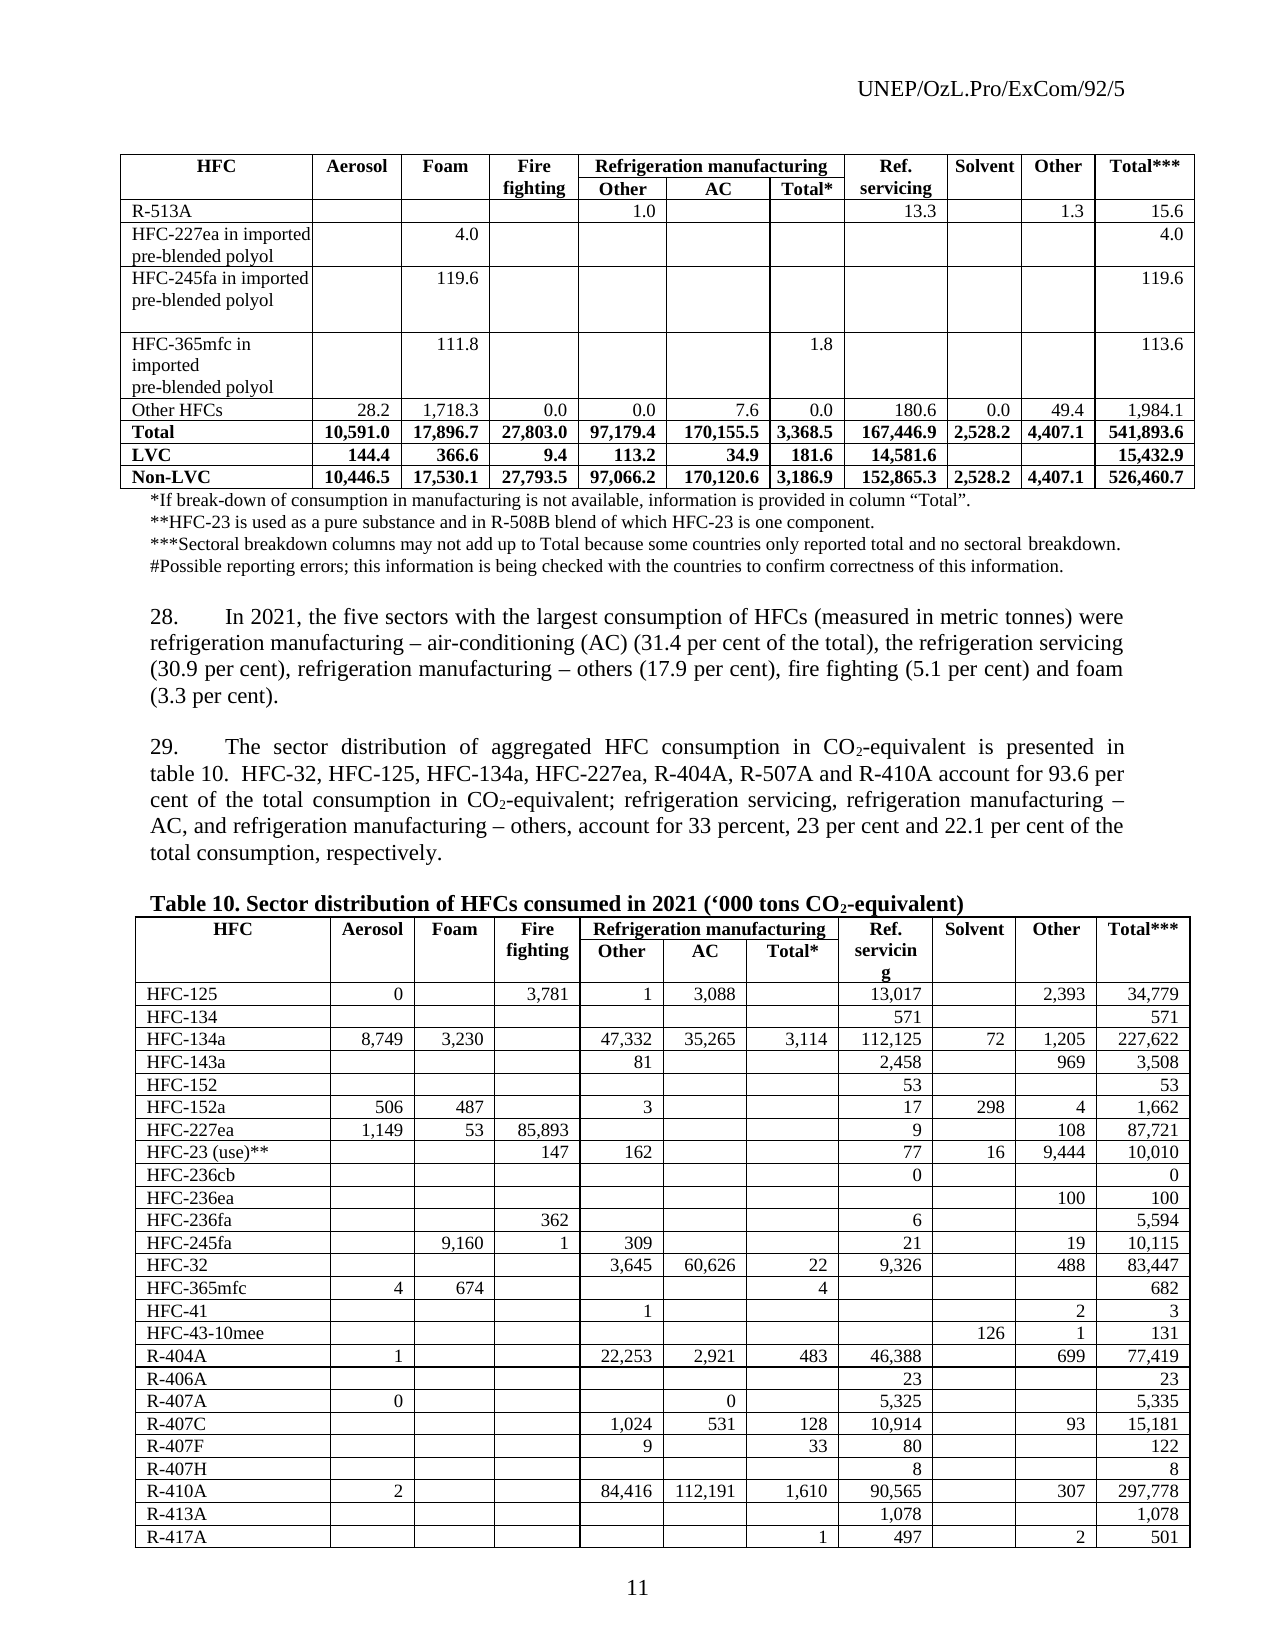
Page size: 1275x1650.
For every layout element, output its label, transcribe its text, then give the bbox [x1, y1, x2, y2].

table_cell [415, 1390, 494, 1412]
table_cell 9 [839, 1119, 932, 1140]
table_cell 147 [495, 1141, 579, 1163]
table_cell 3,368.5 [771, 421, 844, 443]
table_cell 97,179.4 [579, 421, 666, 443]
text **HFC-23 is used as a pure substance and in R-508B blend of which HFC-23 is one component. [150, 511, 1125, 532]
table_cell [331, 1006, 414, 1027]
table_cell 27,793.5 [490, 466, 578, 488]
table_cell [495, 1277, 579, 1298]
table_cell 144.4 [313, 444, 401, 465]
table_cell [415, 1209, 494, 1231]
table_cell [933, 1187, 1015, 1208]
table_cell 1,610 [747, 1480, 838, 1502]
table_cell [747, 1503, 838, 1524]
table_cell [331, 1254, 414, 1276]
table_cell 0.0 [771, 399, 844, 420]
table_cell [495, 1300, 579, 1321]
table_cell 1,078 [839, 1503, 932, 1524]
table_cell [581, 1503, 663, 1524]
table_cell [933, 1390, 1015, 1412]
table_cell 497 [839, 1526, 932, 1547]
table_cell [664, 1300, 746, 1321]
table_cell 3,230 [415, 1028, 494, 1050]
table_cell R-404A [136, 1345, 330, 1366]
table_cell [667, 267, 769, 332]
table_cell [747, 1164, 838, 1186]
table_cell [495, 1368, 579, 1389]
table_cell [664, 1119, 746, 1140]
table_cell 17,530.1 [402, 466, 489, 488]
table_cell 90,565 [839, 1480, 932, 1502]
table_cell [581, 1322, 663, 1344]
table_cell [415, 1526, 494, 1547]
table_cell 112,191 [664, 1480, 746, 1502]
table_cell 1 [495, 1232, 579, 1253]
table_cell [415, 1322, 494, 1344]
table_cell 1 [331, 1345, 414, 1366]
table_cell [933, 1480, 1015, 1502]
table_cell [581, 1006, 663, 1027]
table_cell [331, 1187, 414, 1208]
table_cell [933, 1254, 1015, 1276]
table_cell [495, 1028, 579, 1050]
text ***Sectoral breakdown columns may not add up to Total because some countries only reported total and no sectoral breakdown. [150, 532, 1125, 555]
table_cell [1022, 223, 1094, 266]
table_cell 3,781 [495, 983, 579, 1005]
table_cell 131 [1097, 1322, 1189, 1344]
table_cell 10,446.5 [313, 466, 401, 488]
table_cell [933, 1435, 1015, 1457]
table_cell [664, 1503, 746, 1524]
table_cell 4 [747, 1277, 838, 1298]
table_cell [933, 1074, 1015, 1095]
table_cell Non-LVC [121, 466, 312, 488]
table_cell 0 [331, 983, 414, 1005]
table_header Solvent [948, 155, 1021, 199]
table_cell 23 [1097, 1368, 1189, 1389]
table_cell [933, 1006, 1015, 1027]
table_cell 0 [331, 1390, 414, 1412]
table_cell HFC-227ea [136, 1119, 330, 1140]
table_cell [667, 333, 769, 397]
table_cell [1016, 1006, 1096, 1027]
table_cell 180.6 [845, 399, 947, 420]
table_cell [495, 1458, 579, 1479]
table_cell [664, 1096, 746, 1118]
table_cell [839, 1300, 932, 1321]
table_cell 0 [664, 1390, 746, 1412]
table_cell [495, 1187, 579, 1208]
table_cell 0.0 [490, 399, 578, 420]
table_cell 9,160 [415, 1232, 494, 1253]
table_cell 1.3 [1022, 200, 1094, 222]
table_cell [667, 200, 769, 222]
table_cell 0 [839, 1164, 932, 1186]
table_cell [1016, 1164, 1096, 1186]
table_cell R-513A [121, 200, 312, 222]
table_cell 541,893.6 [1096, 421, 1194, 443]
table_cell 5,335 [1097, 1390, 1189, 1412]
table_cell 483 [747, 1345, 838, 1366]
table_cell 2 [1016, 1526, 1096, 1547]
table_cell [579, 223, 666, 266]
table_cell [747, 1209, 838, 1231]
table_cell [415, 1368, 494, 1389]
table_cell 5,325 [839, 1390, 932, 1412]
table_cell 5,594 [1097, 1209, 1189, 1231]
table_cell 4 [1016, 1096, 1096, 1118]
table_cell [664, 1006, 746, 1027]
table_cell [933, 1526, 1015, 1547]
table_cell [747, 1300, 838, 1321]
table_cell [664, 1141, 746, 1163]
table_header Total*** [1096, 155, 1194, 199]
table_cell [839, 1322, 932, 1344]
table_header HFC [136, 918, 330, 982]
table_cell 34,779 [1097, 983, 1189, 1005]
table_cell 2,458 [839, 1051, 932, 1072]
table_cell HFC-134a [136, 1028, 330, 1050]
table_cell [664, 1051, 746, 1072]
subtitle In 2021, the five sectors with the largest consumption of HFCs (measured in metric tonnes) were refrigeration manufacturing – air-conditioning (AC) (31.4 per cent of the total), the refrigeration servicing (30.9 per cent), refrigeration manufacturing – others (17.9 per cent), fire fighting (5.1 per cent) and foam (3.3 per cent). [150, 603, 1125, 708]
table_cell [933, 1209, 1015, 1231]
table_cell 298 [933, 1096, 1015, 1118]
table_cell 0.0 [579, 399, 666, 420]
table_cell 17,896.7 [402, 421, 489, 443]
table_cell HFC-152a [136, 1096, 330, 1118]
table_cell 9.4 [490, 444, 578, 465]
table_cell [747, 1232, 838, 1253]
table_cell HFC-236ea [136, 1187, 330, 1208]
table_cell 506 [331, 1096, 414, 1118]
table_cell 8 [839, 1458, 932, 1479]
table_cell R-407A [136, 1390, 330, 1412]
table_cell [667, 223, 769, 266]
table_cell [747, 1141, 838, 1163]
table_cell 7.6 [667, 399, 769, 420]
table_cell 366.6 [402, 444, 489, 465]
table_cell [331, 1503, 414, 1524]
table_cell 19 [1016, 1232, 1096, 1253]
table_cell 53 [415, 1119, 494, 1140]
table_cell 22,253 [581, 1345, 663, 1366]
table_cell [664, 1368, 746, 1389]
table_cell [664, 1209, 746, 1231]
table_cell 2,393 [1016, 983, 1096, 1005]
table_cell 93 [1016, 1413, 1096, 1434]
table_header Other [1022, 155, 1094, 199]
table_cell [948, 200, 1021, 222]
table_cell 111.8 [402, 333, 489, 397]
table_cell 53 [839, 1074, 932, 1095]
table_cell 1 [581, 983, 663, 1005]
table_cell [415, 1164, 494, 1186]
table_cell [933, 983, 1015, 1005]
table_cell Other [581, 940, 663, 982]
table_cell Other HFCs [121, 399, 312, 420]
table_cell 3,508 [1097, 1051, 1189, 1072]
table_cell HFC-43-10mee [136, 1322, 330, 1344]
table_cell [933, 1119, 1015, 1140]
table_cell 10,010 [1097, 1141, 1189, 1163]
table_cell 152,865.3 [845, 466, 947, 488]
table_cell [495, 1480, 579, 1502]
table_header Other [1016, 918, 1096, 982]
table_header Foam [415, 918, 494, 982]
table_cell 526,460.7 [1096, 466, 1194, 488]
table_cell [495, 1164, 579, 1186]
table_cell [415, 1300, 494, 1321]
table_cell [495, 1413, 579, 1434]
table_cell [664, 1164, 746, 1186]
table_cell [747, 1458, 838, 1479]
table_cell [845, 223, 947, 266]
text Table 10. Sector distribution of HFCs consumed in 2021 (‘000 tons CO2-equivalent) [150, 890, 1125, 916]
table_cell 307 [1016, 1480, 1096, 1502]
table_cell [933, 1413, 1015, 1434]
table_cell [771, 223, 844, 266]
table_cell 77,419 [1097, 1345, 1189, 1366]
table_cell [331, 1526, 414, 1547]
table_cell [331, 1435, 414, 1457]
table_cell 0 [1097, 1164, 1189, 1186]
table_cell HFC-152 [136, 1074, 330, 1095]
table_cell 49.4 [1022, 399, 1094, 420]
table_cell 2,528.2 [948, 421, 1021, 443]
table_cell R-407C [136, 1413, 330, 1434]
table_cell [771, 200, 844, 222]
table_cell [933, 1232, 1015, 1253]
table_cell 162 [581, 1141, 663, 1163]
table_cell HFC-32 [136, 1254, 330, 1276]
table_cell 8 [1097, 1458, 1189, 1479]
table_cell [664, 1435, 746, 1457]
table_cell [415, 1074, 494, 1095]
table_cell [948, 333, 1021, 397]
table_cell 487 [415, 1096, 494, 1118]
table_cell 60,626 [664, 1254, 746, 1276]
table_cell 108 [1016, 1119, 1096, 1140]
table_cell 571 [1097, 1006, 1189, 1027]
table_cell 181.6 [771, 444, 844, 465]
table_cell [948, 267, 1021, 332]
table_cell [415, 1435, 494, 1457]
table_cell [415, 1345, 494, 1366]
table_cell [1022, 333, 1094, 397]
table_cell [313, 200, 401, 222]
table_cell 1.0 [579, 200, 666, 222]
table_cell [948, 444, 1021, 465]
table_cell 1,024 [581, 1413, 663, 1434]
table_cell R-413A [136, 1503, 330, 1524]
table_cell 0.0 [948, 399, 1021, 420]
table_cell 969 [1016, 1051, 1096, 1072]
table_cell 3 [581, 1096, 663, 1118]
table_cell 9,326 [839, 1254, 932, 1276]
table_cell 34.9 [667, 444, 769, 465]
table_cell 77 [839, 1141, 932, 1163]
text *If break-down of consumption in manufacturing is not available, information is provided in column “Total”. [150, 489, 1125, 511]
table_cell 1,205 [1016, 1028, 1096, 1050]
table_cell [415, 1413, 494, 1434]
table_cell [490, 333, 578, 397]
table_cell 1,718.3 [402, 399, 489, 420]
table_cell [664, 1187, 746, 1208]
table_cell 2,921 [664, 1345, 746, 1366]
table_cell [579, 333, 666, 397]
table_cell [933, 1503, 1015, 1524]
table_cell [495, 1096, 579, 1118]
table_cell HFC-143a [136, 1051, 330, 1072]
table_cell [415, 1458, 494, 1479]
table_cell [1016, 1435, 1096, 1457]
table_cell 362 [495, 1209, 579, 1231]
table_cell 83,447 [1097, 1254, 1189, 1276]
subtitle The sector distribution of aggregated HFC consumption in CO2-equivalent is presented in table 10. HFC-32, HFC-125, HFC-134a, HFC-227ea, R-404A, R-507A and R-410A account for 93.6 per cent of the total consumption in CO2-equivalent; refrigeration servicing, refrigeration manufacturing – AC, and refrigeration manufacturing – others, account for 33 percent, 23 per cent and 22.1 per cent of the total consumption, respectively. [150, 733, 1125, 865]
table_cell 113.2 [579, 444, 666, 465]
table_cell [415, 1006, 494, 1027]
table_cell 170,155.5 [667, 421, 769, 443]
table_cell 2,528.2 [948, 466, 1021, 488]
table_cell [1016, 1368, 1096, 1389]
table_cell [1016, 1390, 1096, 1412]
table_cell [933, 1051, 1015, 1072]
table_cell 309 [581, 1232, 663, 1253]
table_cell [933, 1300, 1015, 1321]
table_cell [490, 200, 578, 222]
table_cell [664, 1458, 746, 1479]
table_header Total*** [1097, 918, 1189, 982]
table_cell 28.2 [313, 399, 401, 420]
table_cell 227,622 [1097, 1028, 1189, 1050]
table_header Solvent [933, 918, 1015, 982]
table_cell 571 [839, 1006, 932, 1027]
table_cell 17 [839, 1096, 932, 1118]
table_cell 531 [664, 1413, 746, 1434]
table_cell 113.6 [1096, 333, 1194, 397]
table_cell [331, 1300, 414, 1321]
table_cell 167,446.9 [845, 421, 947, 443]
table_cell 4 [331, 1277, 414, 1298]
table_cell 15.6 [1096, 200, 1194, 222]
table_cell [1022, 267, 1094, 332]
table_cell [495, 1435, 579, 1457]
table_cell 100 [1097, 1187, 1189, 1208]
table_cell [313, 223, 401, 266]
table_cell [664, 1526, 746, 1547]
table_cell 699 [1016, 1345, 1096, 1366]
table_cell [1016, 1277, 1096, 1298]
table_cell 122 [1097, 1435, 1189, 1457]
table_cell HFC-236cb [136, 1164, 330, 1186]
table_cell HFC-365mfc [136, 1277, 330, 1298]
table_header Aerosol [331, 918, 414, 982]
table_cell 126 [933, 1322, 1015, 1344]
table_cell [664, 1277, 746, 1298]
table_cell 501 [1097, 1526, 1189, 1547]
table_cell 1,662 [1097, 1096, 1189, 1118]
table_cell 2 [1016, 1300, 1096, 1321]
table_cell [415, 1254, 494, 1276]
table_cell 3,114 [747, 1028, 838, 1050]
table_cell 53 [1097, 1074, 1189, 1095]
table_cell [495, 1254, 579, 1276]
table_cell [1016, 1074, 1096, 1095]
table_cell 35,265 [664, 1028, 746, 1050]
table_header Fire fighting [490, 155, 578, 199]
table_cell [1016, 1458, 1096, 1479]
table_cell 23 [839, 1368, 932, 1389]
table_cell [771, 267, 844, 332]
table_cell 119.6 [1096, 267, 1194, 332]
table_cell 13,017 [839, 983, 932, 1005]
table_cell 4.0 [402, 223, 489, 266]
table_cell HFC-365mfc in imported pre-blended polyol [121, 333, 312, 397]
table_cell 80 [839, 1435, 932, 1457]
table_cell 1.8 [771, 333, 844, 397]
table_cell LVC [121, 444, 312, 465]
table_cell [415, 1503, 494, 1524]
table_cell 47,332 [581, 1028, 663, 1050]
table_cell 81 [581, 1051, 663, 1072]
table_cell [415, 1051, 494, 1072]
table_cell [747, 1074, 838, 1095]
table_cell [579, 267, 666, 332]
table_cell R-407H [136, 1458, 330, 1479]
table_cell 10,591.0 [313, 421, 401, 443]
table_cell HFC-41 [136, 1300, 330, 1321]
table_cell AC [664, 940, 746, 982]
table_cell 4,407.1 [1022, 421, 1094, 443]
table_cell [948, 223, 1021, 266]
table_cell [933, 1345, 1015, 1366]
table_cell [415, 1187, 494, 1208]
table_cell [1016, 1209, 1096, 1231]
table_cell [331, 1232, 414, 1253]
table_cell [581, 1368, 663, 1389]
table_cell 128 [747, 1413, 838, 1434]
table_cell 1 [747, 1526, 838, 1547]
table_cell 1,984.1 [1096, 399, 1194, 420]
table_cell 674 [415, 1277, 494, 1298]
table_cell 9 [581, 1435, 663, 1457]
table_cell 1,078 [1097, 1503, 1189, 1524]
table_cell [415, 1480, 494, 1502]
table_cell 112,125 [839, 1028, 932, 1050]
table_cell HFC-23 (use)** [136, 1141, 330, 1163]
table_cell [747, 1322, 838, 1344]
table_cell R-417A [136, 1526, 330, 1547]
table_cell 2 [331, 1480, 414, 1502]
table_cell [331, 1164, 414, 1186]
table_cell 13.3 [845, 200, 947, 222]
table_cell [933, 1277, 1015, 1298]
table_cell Total* [771, 178, 844, 199]
table_cell 1 [581, 1300, 663, 1321]
table_header Refrigeration manufacturing [579, 155, 844, 177]
table_cell HFC-125 [136, 983, 330, 1005]
table_cell Other [579, 178, 666, 199]
table_header HFC [121, 155, 312, 199]
table_cell 9,444 [1016, 1141, 1096, 1163]
table_cell HFC-245fa [136, 1232, 330, 1253]
table_cell 97,066.2 [579, 466, 666, 488]
table_cell [495, 1006, 579, 1027]
table_cell Total [121, 421, 312, 443]
table_cell [845, 333, 947, 397]
table_cell [845, 267, 947, 332]
table_cell [747, 1051, 838, 1072]
table_cell [495, 1345, 579, 1366]
table_cell 6 [839, 1209, 932, 1231]
table_cell R-406A [136, 1368, 330, 1389]
table_cell 8,749 [331, 1028, 414, 1050]
table_cell 27,803.0 [490, 421, 578, 443]
table_cell R-407F [136, 1435, 330, 1457]
table_cell [581, 1074, 663, 1095]
table_cell [664, 1074, 746, 1095]
table_cell 4,407.1 [1022, 466, 1094, 488]
table_cell [581, 1164, 663, 1186]
table_cell HFC-236fa [136, 1209, 330, 1231]
table_cell [331, 1458, 414, 1479]
table_cell [839, 1187, 932, 1208]
table_cell [747, 983, 838, 1005]
table_cell [747, 1096, 838, 1118]
table_cell [331, 1074, 414, 1095]
table_cell 3,088 [664, 983, 746, 1005]
table_cell [495, 1322, 579, 1344]
table_header Foam [402, 155, 489, 199]
table_cell HFC-245fa in imported pre-blended polyol [121, 267, 312, 332]
table_cell [331, 1322, 414, 1344]
table_cell [313, 333, 401, 397]
table_cell [664, 1232, 746, 1253]
table_cell [933, 1164, 1015, 1186]
table_cell HFC-134 [136, 1006, 330, 1027]
table_cell 10,914 [839, 1413, 932, 1434]
table_cell 682 [1097, 1277, 1189, 1298]
table_cell [331, 1051, 414, 1072]
table_cell [331, 1141, 414, 1163]
table_cell 46,388 [839, 1345, 932, 1366]
table_header Refrigeration manufacturing [581, 918, 838, 939]
table_cell 10,115 [1097, 1232, 1189, 1253]
table_cell [581, 1209, 663, 1231]
table_cell 119.6 [402, 267, 489, 332]
table_cell [313, 267, 401, 332]
table_cell 170,120.6 [667, 466, 769, 488]
table_header Fire fighting [495, 918, 579, 982]
table_cell 72 [933, 1028, 1015, 1050]
table_cell 21 [839, 1232, 932, 1253]
table_cell 22 [747, 1254, 838, 1276]
table_header Aerosol [313, 155, 401, 199]
table_cell 1,149 [331, 1119, 414, 1140]
table_cell 15,432.9 [1096, 444, 1194, 465]
table_cell [1022, 444, 1094, 465]
table_cell [747, 1368, 838, 1389]
table_cell [415, 983, 494, 1005]
table_cell [495, 1390, 579, 1412]
table_cell [747, 1390, 838, 1412]
table_cell [495, 1051, 579, 1072]
table_cell 14,581.6 [845, 444, 947, 465]
table_cell [747, 1187, 838, 1208]
table_cell 100 [1016, 1187, 1096, 1208]
table_cell [495, 1074, 579, 1095]
table_cell 16 [933, 1141, 1015, 1163]
table_cell 297,778 [1097, 1480, 1189, 1502]
table_cell [490, 267, 578, 332]
table_cell HFC-227ea in imported pre-blended polyol [121, 223, 312, 266]
table_cell 87,721 [1097, 1119, 1189, 1140]
table_cell 488 [1016, 1254, 1096, 1276]
table_cell [331, 1368, 414, 1389]
table_cell [581, 1458, 663, 1479]
table_cell AC [667, 178, 769, 199]
table_cell R-410A [136, 1480, 330, 1502]
table_cell [495, 1526, 579, 1547]
table_cell [581, 1119, 663, 1140]
table_cell [747, 1119, 838, 1140]
text #Possible reporting errors; this information is being checked with the countries to confirm correctness of this information. [150, 555, 1125, 576]
table_cell [415, 1141, 494, 1163]
table_cell Total* [747, 940, 838, 982]
table_cell [402, 200, 489, 222]
table_cell [581, 1526, 663, 1547]
table_cell [664, 1322, 746, 1344]
table_cell 15,181 [1097, 1413, 1189, 1434]
table_cell [581, 1390, 663, 1412]
table_cell 3 [1097, 1300, 1189, 1321]
table_cell 3,645 [581, 1254, 663, 1276]
table_cell [495, 1503, 579, 1524]
table_cell [747, 1006, 838, 1027]
table_cell [839, 1277, 932, 1298]
table_cell 33 [747, 1435, 838, 1457]
table_cell [581, 1187, 663, 1208]
table_cell [581, 1277, 663, 1298]
table_cell 4.0 [1096, 223, 1194, 266]
table_header Ref. servicing [845, 155, 947, 199]
table_cell [1016, 1503, 1096, 1524]
table_cell 3,186.9 [771, 466, 844, 488]
table_cell [933, 1458, 1015, 1479]
table_cell 1 [1016, 1322, 1096, 1344]
table_cell 84,416 [581, 1480, 663, 1502]
table_header Ref. servicing [839, 918, 932, 982]
table_cell [933, 1368, 1015, 1389]
table_cell [331, 1209, 414, 1231]
table_cell [331, 1413, 414, 1434]
table_cell 85,893 [495, 1119, 579, 1140]
table_cell [490, 223, 578, 266]
